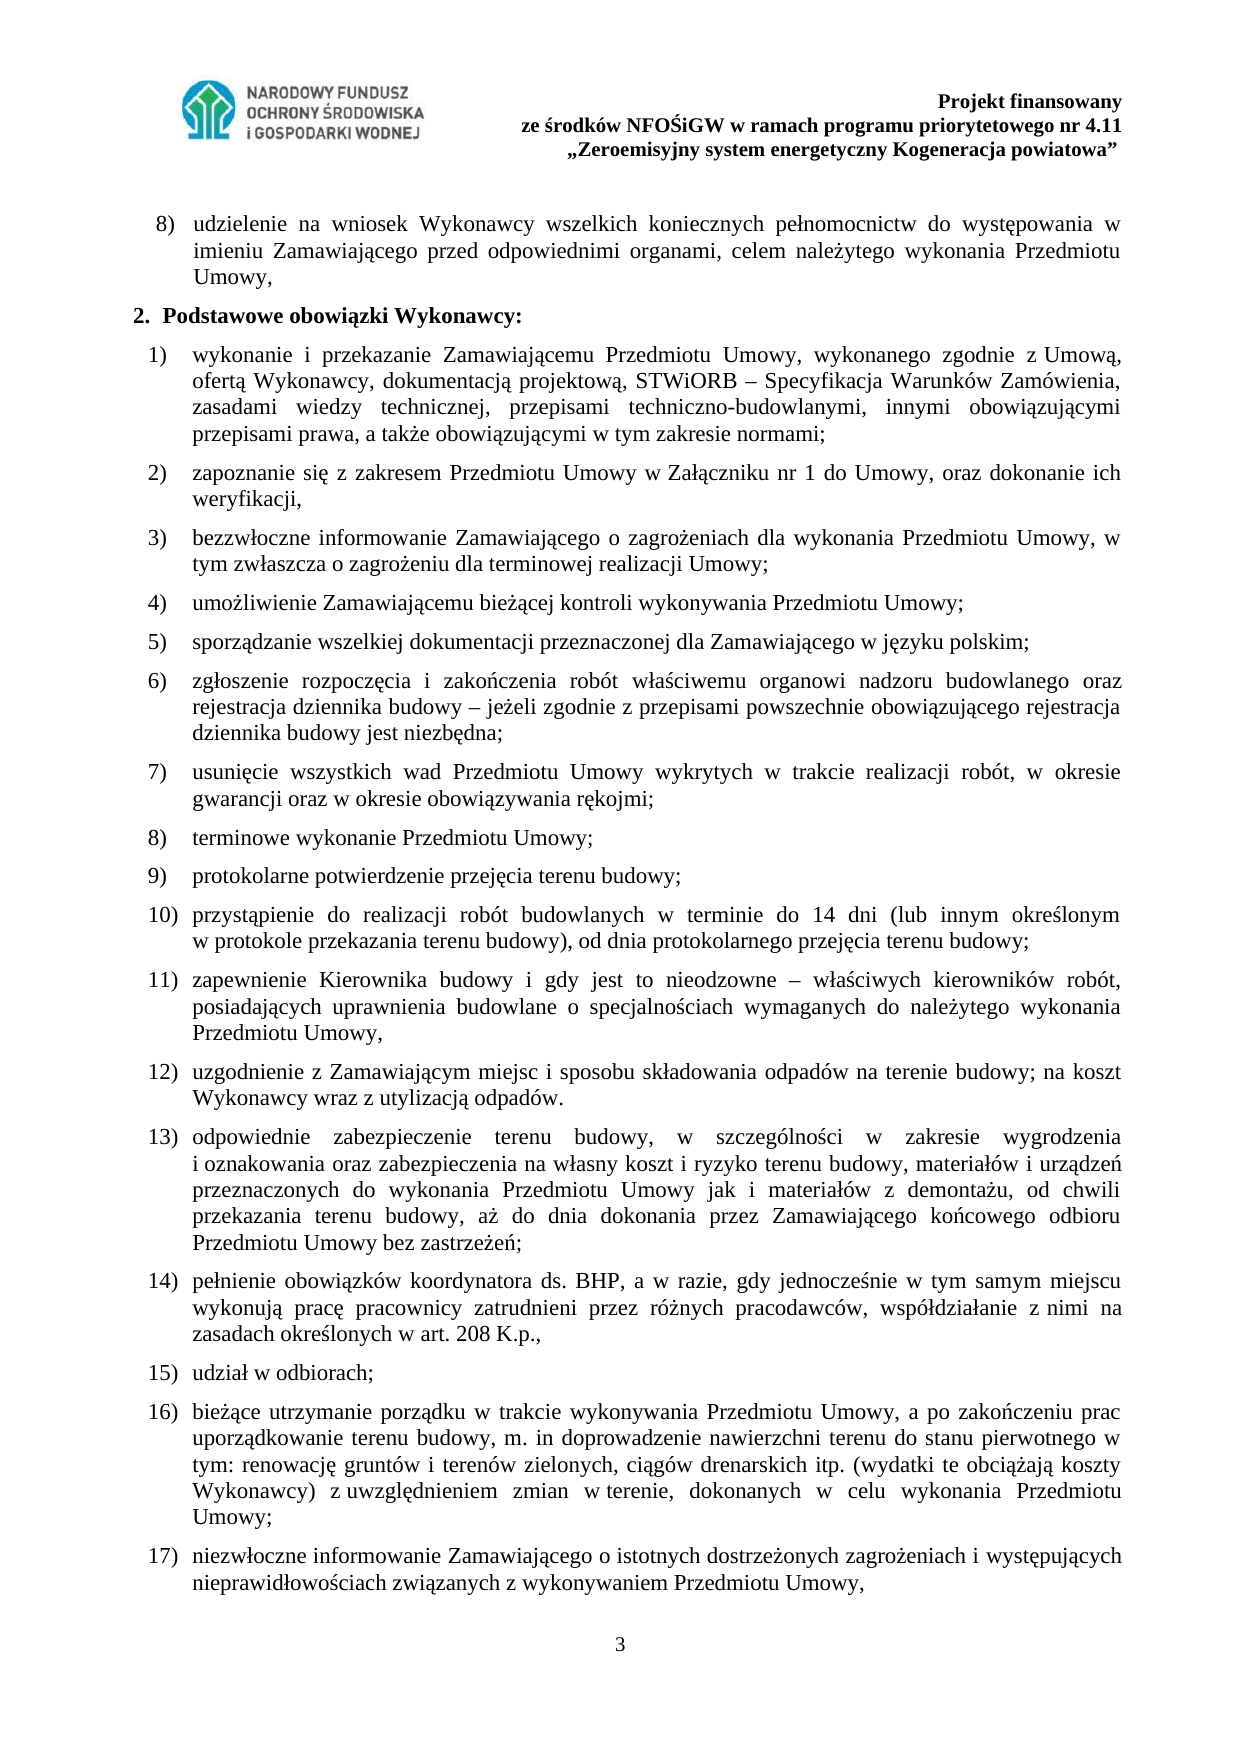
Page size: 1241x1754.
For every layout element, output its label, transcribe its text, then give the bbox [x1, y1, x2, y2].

list sporządzanie wszelkiej dokumentacji przeznaczonej dla Zamawiającego w języku polskim; [148, 628, 1122, 654]
list odpowiednie zabezpieczenie terenu budowy, w szczególności w zakresie wygrodzenia i oznakowania oraz zabezpieczenia na własny koszt i ryzyko terenu budowy, materiałów i urządzeń przeznaczonych do wykonania Przedmiotu Umowy jak i materiałów z demontażu, od chwili przekazania terenu budowy, aż do dnia dokonania przez Zamawiającego końcowego odbioru Przedmiotu Umowy bez zastrzeżeń; [148, 1123, 1122, 1255]
picture [177, 47, 429, 174]
list wykonanie i przekazanie Zamawiającemu Przedmiotu Umowy, wykonanego zgodnie z Umową, ofertą Wykonawcy, dokumentacją projektową, STWiORB – Specyfikacja Warunków Zamówienia, zasadami wiedzy technicznej, przepisami techniczno-budowlanymi, innymi obowiązującymi przepisami prawa, a także obowiązującymi w tym zakresie normami; [148, 341, 1122, 446]
list protokolarne potwierdzenie przejęcia terenu budowy; [148, 862, 1122, 889]
list udzielenie na wniosek Wykonawcy wszelkich koniecznych pełnomocnictw do występowania w imieniu Zamawiającego przed odpowiednimi organami, celem należytego wykonania Przedmiotu Umowy, [156, 210, 1122, 289]
list udział w odbiorach; [148, 1359, 1122, 1385]
list przystąpienie do realizacji robót budowlanych w terminie do 14 dni (lub innym określonym w protokole przekazania terenu budowy), od dnia protokolarnego przejęcia terenu budowy; [148, 901, 1122, 954]
list bezzwłoczne informowanie Zamawiającego o zagrożeniach dla wykonania Przedmiotu Umowy, w tym zwłaszcza o zagrożeniu dla terminowej realizacji Umowy; [148, 524, 1122, 577]
list bieżące utrzymanie porządku w trakcie wykonywania Przedmiotu Umowy, a po zakończeniu prac uporządkowanie terenu budowy, m. in doprowadzenie nawierzchni terenu do stanu pierwotnego w tym: renowację gruntów i terenów zielonych, ciągów drenarskich itp. (wydatki te obciążają koszty Wykonawcy) z uwzględnieniem zmian w terenie, dokonanych w celu wykonania Przedmiotu Umowy; [148, 1398, 1122, 1530]
list Podstawowe obowiązki Wykonawcy: [133, 302, 1122, 328]
list uzgodnienie z Zamawiającym miejsc i sposobu składowania odpadów na terenie budowy; na koszt Wykonawcy wraz z utylizacją odpadów. [148, 1058, 1122, 1111]
list umożliwienie Zamawiającemu bieżącej kontroli wykonywania Przedmiotu Umowy; [148, 589, 1122, 615]
list pełnienie obowiązków koordynatora ds. BHP, a w razie, gdy jednocześnie w tym samym miejscu wykonują pracę pracownicy zatrudnieni przez różnych pracodawców, współdziałanie z nimi na zasadach określonych w art. 208 K.p., [148, 1267, 1122, 1347]
list niezwłoczne informowanie Zamawiającego o istotnych dostrzeżonych zagrożeniach i występujących nieprawidłowościach związanych z wykonywaniem Przedmiotu Umowy, [148, 1542, 1122, 1595]
list zgłoszenie rozpoczęcia i zakończenia robót właściwemu organowi nadzoru budowlanego oraz rejestracja dziennika budowy – jeżeli zgodnie z przepisami powszechnie obowiązującego rejestracja dziennika budowy jest niezbędna; [148, 667, 1122, 746]
list zapoznanie się z zakresem Przedmiotu Umowy w Załączniku nr 1 do Umowy, oraz dokonanie ich weryfikacji, [148, 459, 1122, 511]
list zapewnienie Kierownika budowy i gdy jest to nieodzowne – właściwych kierowników robót, posiadających uprawnienia budowlane o specjalnościach wymaganych do należytego wykonania Przedmiotu Umowy, [148, 966, 1122, 1046]
list terminowe wykonanie Przedmiotu Umowy; [148, 823, 1122, 850]
list usunięcie wszystkich wad Przedmiotu Umowy wykrytych w trakcie realizacji robót, w okresie gwarancji oraz w okresie obowiązywania rękojmi; [148, 758, 1122, 811]
